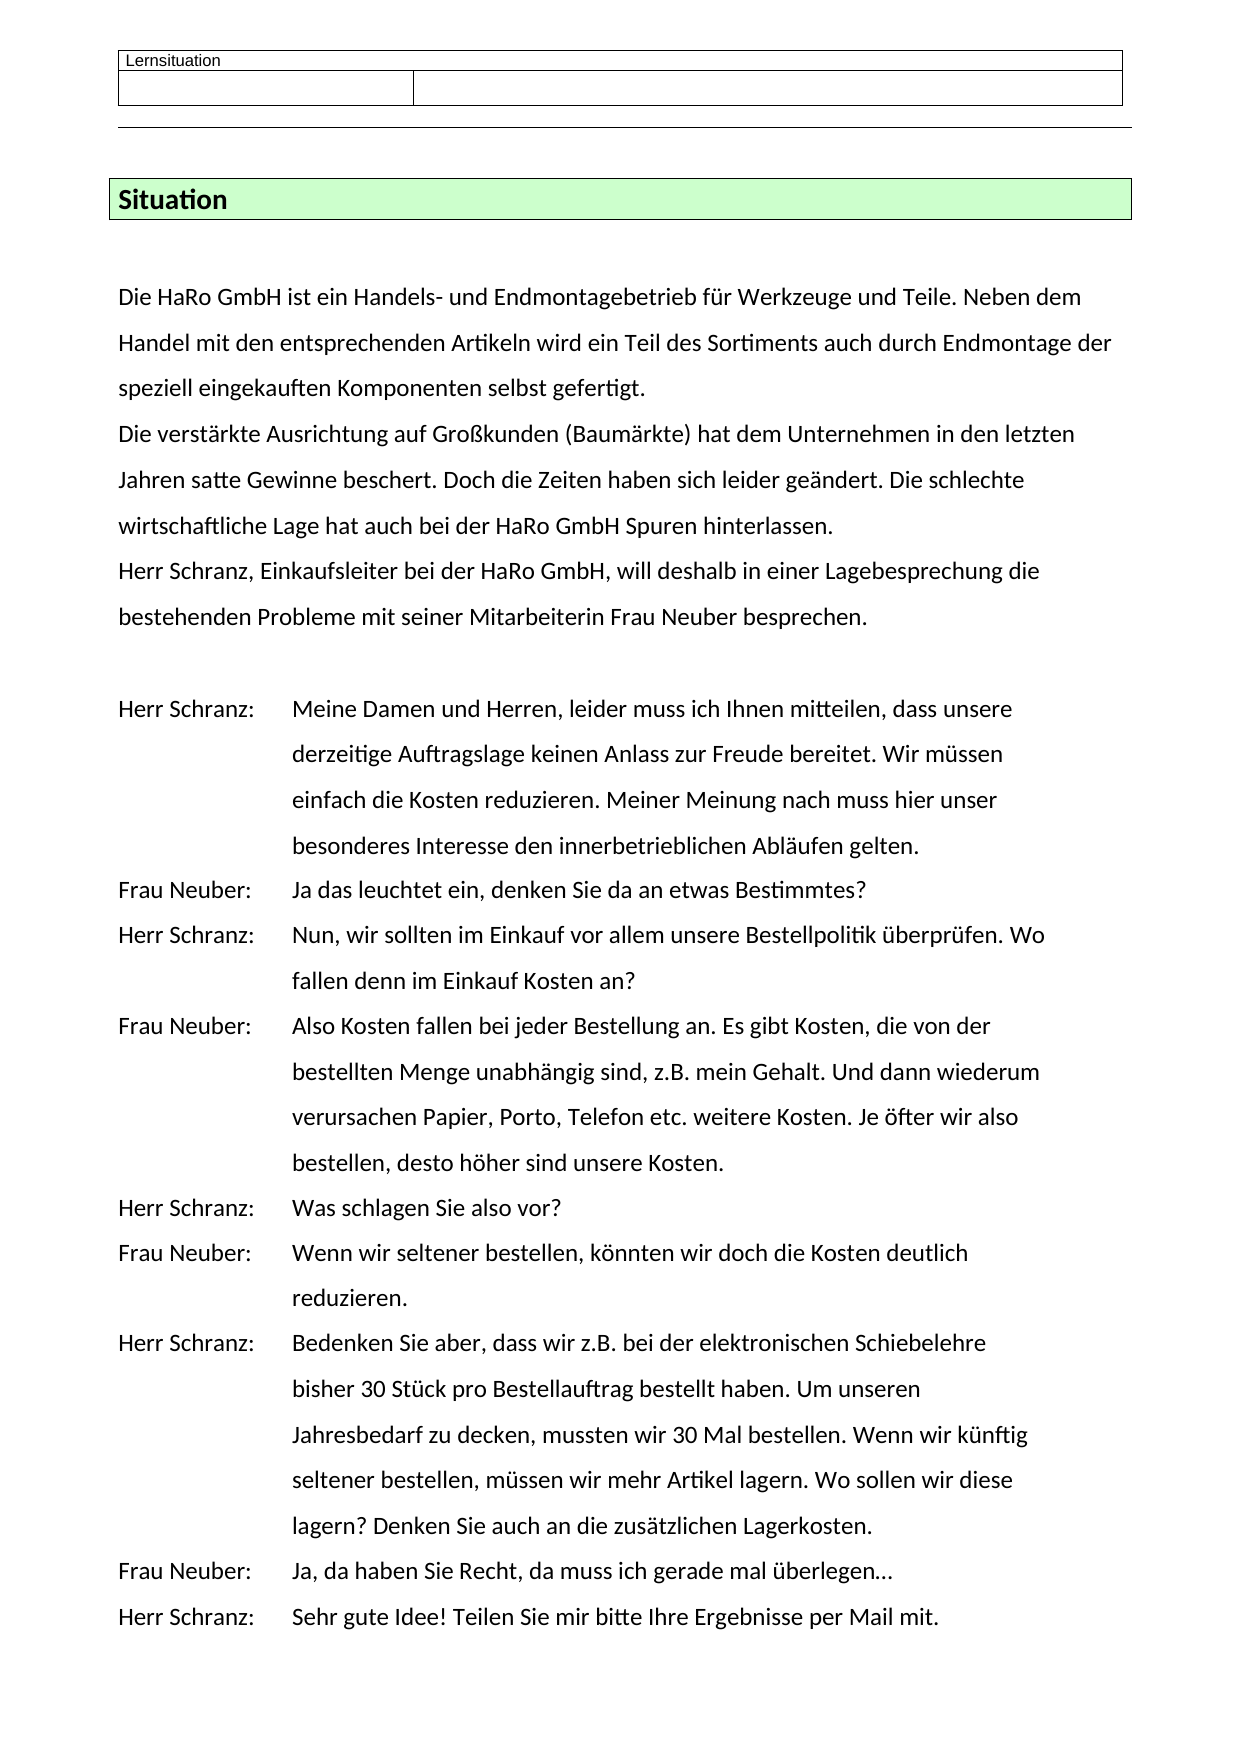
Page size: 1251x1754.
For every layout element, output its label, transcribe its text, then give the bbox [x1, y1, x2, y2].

table_header Herr Schranz: [107, 693, 281, 875]
table_cell Herr Schranz: [107, 1192, 281, 1237]
table_cell Was schlagen Sie also vor? [281, 1192, 1066, 1237]
table_cell Frau Neuber: [107, 1237, 281, 1327]
table_cell Wenn wir seltener bestellen, könnten wir doch die Kosten deutlich reduzieren. [281, 1237, 1066, 1327]
table_cell Bedenken Sie aber, dass wir z.B. bei der elektronischen Schiebelehre bisher 30 Stück pro Bestellauftrag bestellt haben. Um unseren Jahresbedarf zu decken, mussten wir 30 Mal bestellen. Wenn wir künftig seltener bestellen, müssen wir mehr Artikel lagern. Wo sollen wir diese lagern? Denken Sie auch an die zusätzlichen Lagerkosten. [281, 1327, 1066, 1555]
text Die HaRo GmbH ist ein Handels- und Endmontagebetrieb für Werkzeuge und Teile. Neben dem Handel mit den entsprechenden Artikeln wird ein Teil des Sortiments auch durch Endmontage der speziell eingekauften Komponenten selbst gefertigt. [118, 281, 1132, 403]
table_header Meine Damen und Herren, leider muss ich Ihnen mitteilen, dass unsere derzeitige Auftragslage keinen Anlass zur Freude bereitet. Wir müssen einfach die Kosten reduzieren. Meiner Meinung nach muss hier unser besonderes Interesse den innerbetrieblichen Abläufen gelten. [281, 693, 1066, 875]
text Situation [110, 179, 1131, 219]
text Herr Schranz, Einkaufsleiter bei der HaRo GmbH, will deshalb in einer Lagebesprechung die bestehenden Probleme mit seiner Mitarbeiterin Frau Neuber besprechen. [118, 556, 1132, 632]
table_cell Herr Schranz: [107, 1327, 281, 1555]
text Die verstärkte Ausrichtung auf Großkunden (Baumärkte) hat dem Unternehmen in den letzten Jahren satte Gewinne beschert. Doch die Zeiten haben sich leider geändert. Die schlechte wirtschaftliche Lage hat auch bei der HaRo GmbH Spuren hinterlassen. [118, 418, 1132, 540]
table_cell Frau Neuber: Herr Schranz: [107, 1555, 281, 1646]
table_cell Ja das leuchtet ein, denken Sie da an etwas Bestimmtes? [281, 875, 1066, 919]
table_cell Frau Neuber: [107, 875, 281, 919]
table_cell Also Kosten fallen bei jeder Bestellung an. Es gibt Kosten, die von der bestellten Menge unabhängig sind, z.B. mein Gehalt. Und dann wiederum verursachen Papier, Porto, Telefon etc. weitere Kosten. Je öfter wir also bestellen, desto höher sind unsere Kosten. [281, 1010, 1066, 1192]
table_cell Frau Neuber: [107, 1010, 281, 1192]
table_cell Ja, da haben Sie Recht, da muss ich gerade mal überlegen… Sehr gute Idee! Teilen Sie mir bitte Ihre Ergebnisse per Mail mit. [281, 1555, 1066, 1646]
table_cell Herr Schranz: [107, 920, 281, 1010]
table_cell Nun, wir sollten im Einkauf vor allem unsere Bestellpolitik überprüfen. Wo fallen denn im Einkauf Kosten an? [281, 920, 1066, 1010]
